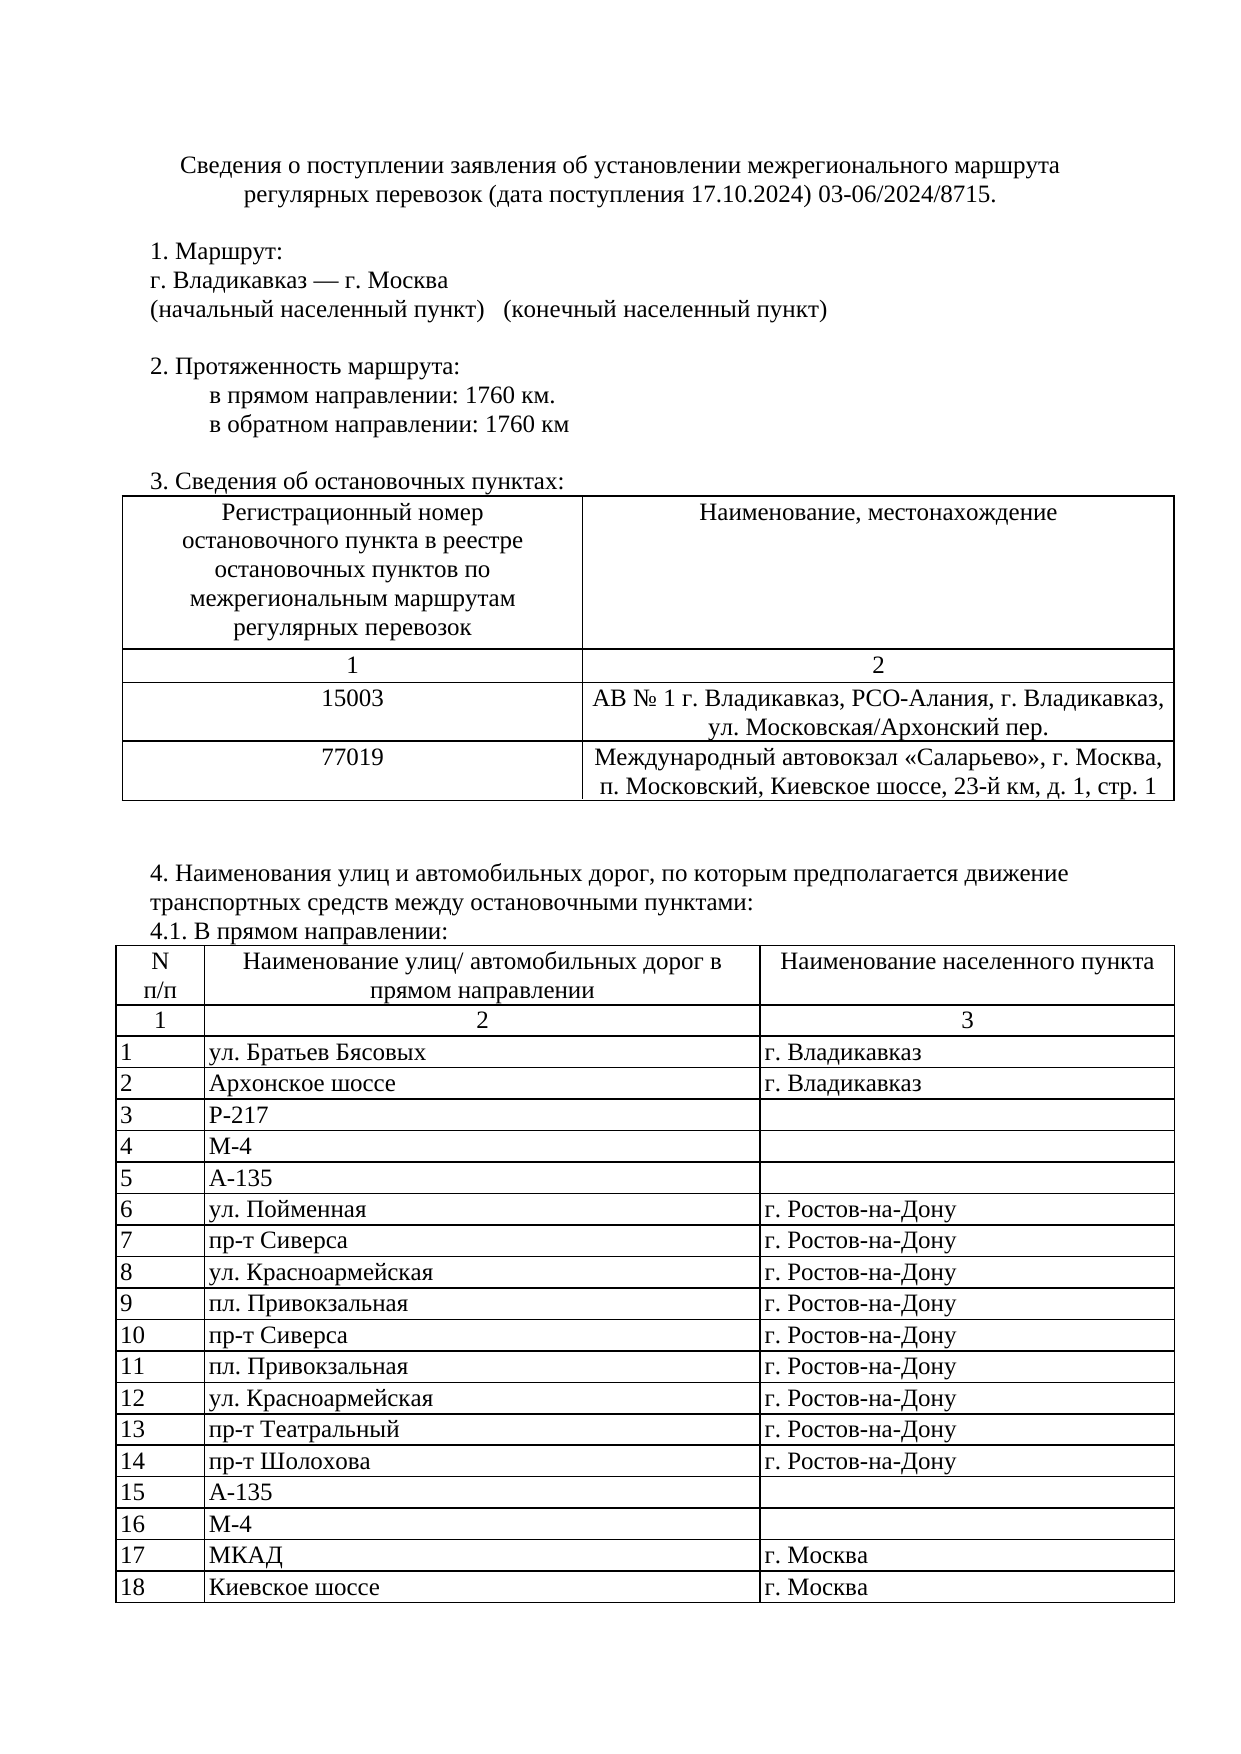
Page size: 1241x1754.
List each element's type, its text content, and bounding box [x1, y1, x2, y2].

table_cell г. Владикавказ [761, 1037, 1174, 1067]
table_cell 12 [117, 1383, 204, 1413]
table_cell ул. Красноармейская [205, 1383, 759, 1413]
text 4.1. В прямом направлении: [150, 916, 1090, 945]
table_cell [761, 1131, 1174, 1161]
table_cell 16 [117, 1509, 204, 1539]
text 4. Наименования улиц и автомобильных дорог, по которым предполагается движение транспортных средств между остановочными пунктами: [150, 858, 1090, 916]
table_cell г. Москва [761, 1540, 1174, 1570]
table_cell г. Ростов-на-Дону [761, 1446, 1174, 1476]
table_cell 5 [117, 1163, 204, 1193]
text 3. Сведения об остановочных пунктах: [150, 466, 1090, 495]
text (начальный населенный пункт) (конечный населенный пункт) [150, 294, 1090, 322]
text г. Владикавказ — г. Москва [150, 265, 1090, 294]
table_cell А-135 [205, 1477, 759, 1507]
table_cell [761, 1509, 1174, 1539]
table_cell пр-т Театральный [205, 1415, 759, 1444]
table_cell 10 [117, 1320, 204, 1350]
table_cell 18 [117, 1572, 204, 1602]
table_cell ул. Красноармейская [205, 1257, 759, 1287]
table_cell 13 [117, 1415, 204, 1444]
text 2. Протяженность маршрута: [150, 351, 1090, 380]
table_cell 3 [117, 1100, 204, 1130]
table_cell пр-т Сиверса [205, 1226, 759, 1256]
table_cell 9 [117, 1289, 204, 1318]
table_cell 14 [117, 1446, 204, 1476]
table_header Регистрационный номер остановочного пункта в реестре остановочных пунктов по межрегиональным маршрутам регулярных перевозок [123, 497, 582, 648]
text Сведения о поступлении заявления об установлении межрегионального маршрута регулярных перевозок (дата поступления 17.10.2024) 03-06/2024/8715. [150, 150, 1090, 207]
table_cell Международный автовокзал «Саларьево», г. Москва, п. Московский, Киевское шоссе, 23-й км, д. 1, стр. 1 [583, 742, 1173, 799]
table_cell [761, 1163, 1174, 1193]
text 1. Маршрут: [150, 236, 1090, 265]
table_cell Р-217 [205, 1100, 759, 1130]
table_cell Киевское шоссе [205, 1572, 759, 1602]
text в обратном направлении: 1760 км [150, 409, 1090, 437]
table_cell АВ № 1 г. Владикавказ, РСО-Алания, г. Владикавказ, ул. Московская/Архонский пер. [583, 683, 1173, 740]
table_header Наименование улиц/ автомобильных дорог в прямом направлении [205, 946, 759, 1004]
table_cell 11 [117, 1352, 204, 1381]
table_cell 4 [117, 1131, 204, 1161]
table_cell 77019 [123, 742, 582, 799]
table_cell г. Ростов-на-Дону [761, 1383, 1174, 1413]
table_cell 1 [123, 650, 582, 681]
table_cell г. Ростов-на-Дону [761, 1289, 1174, 1318]
table_cell г. Ростов-на-Дону [761, 1352, 1174, 1381]
table_cell пл. Привокзальная [205, 1289, 759, 1318]
table_cell ул. Пойменная [205, 1194, 759, 1224]
table_cell 1 [117, 1037, 204, 1067]
table_cell 2 [205, 1006, 759, 1035]
table_cell 8 [117, 1257, 204, 1287]
table_cell [761, 1477, 1174, 1507]
table_cell 2 [117, 1068, 204, 1098]
table_cell г. Ростов-на-Дону [761, 1194, 1174, 1224]
table_cell М-4 [205, 1509, 759, 1539]
table_cell 3 [761, 1006, 1174, 1035]
table_cell МКАД [205, 1540, 759, 1570]
table_cell 17 [117, 1540, 204, 1570]
table_cell г. Ростов-на-Дону [761, 1320, 1174, 1350]
table_cell пр-т Шолохова [205, 1446, 759, 1476]
table_cell пл. Привокзальная [205, 1352, 759, 1381]
table_cell Архонское шоссе [205, 1068, 759, 1098]
text в прямом направлении: 1760 км. [150, 380, 1090, 409]
table_cell 15 [117, 1477, 204, 1507]
table_cell г. Владикавказ [761, 1068, 1174, 1098]
table_cell г. Москва [761, 1572, 1174, 1602]
table_cell 2 [583, 650, 1173, 681]
table_cell М-4 [205, 1131, 759, 1161]
table_cell 7 [117, 1226, 204, 1256]
table_cell пр-т Сиверса [205, 1320, 759, 1350]
table_cell [761, 1100, 1174, 1130]
table_cell 6 [117, 1194, 204, 1224]
table_cell 15003 [123, 683, 582, 740]
table_cell А-135 [205, 1163, 759, 1193]
table_header Наименование, местонахождение [583, 497, 1173, 648]
table_header N п/п [117, 946, 204, 1004]
table_cell ул. Братьев Бясовых [205, 1037, 759, 1067]
table_cell г. Ростов-на-Дону [761, 1257, 1174, 1287]
table_cell 1 [117, 1006, 204, 1035]
table_cell г. Ростов-на-Дону [761, 1415, 1174, 1444]
table_header Наименование населенного пункта [761, 946, 1174, 1004]
table_cell г. Ростов-на-Дону [761, 1226, 1174, 1256]
